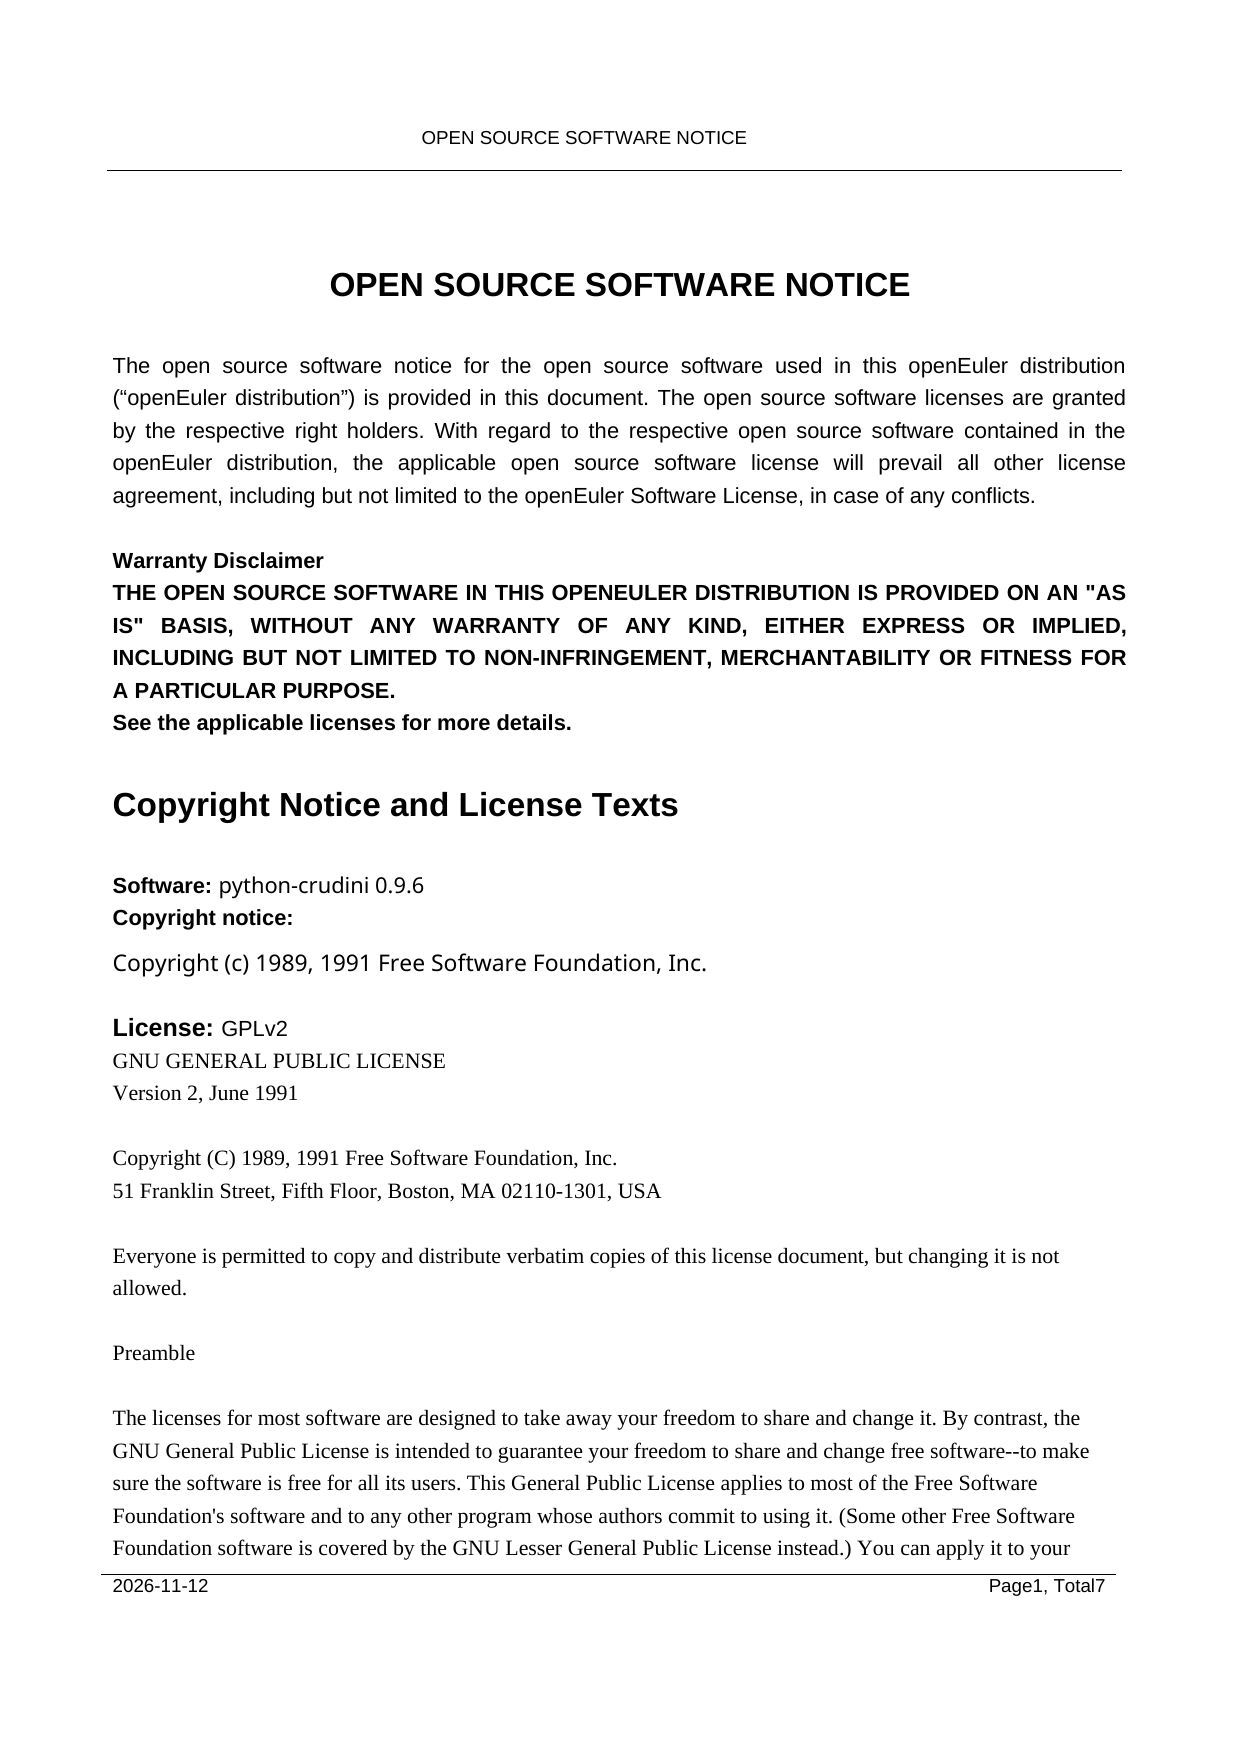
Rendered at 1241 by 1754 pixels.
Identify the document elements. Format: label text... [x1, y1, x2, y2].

text THE OPEN SOURCE SOFTWARE IN THIS OPENEULER DISTRIBUTION IS PROVIDED ON AN "AS IS" BASIS, WITHOUT ANY WARRANTY OF ANY KIND, EITHER EXPRESS OR IMPLIED, INCLUDING BUT NOT LIMITED TO NON-INFRINGEMENT, MERCHANTABILITY OR FITNESS FOR A PARTICULAR PURPOSE. See the applicable licenses for more details. [112, 576, 1128, 739]
text License: GPLv2 [112, 1012, 1128, 1044]
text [112, 1044, 1128, 1564]
text Warranty Disclaimer [112, 544, 1128, 576]
text Copyright Notice and License Texts [112, 771, 1128, 836]
text OPEN SOURCE SOFTWARE NOTICE [112, 251, 1128, 316]
text Copyright (c) 1989, 1991 Free Software Foundation, Inc. [112, 947, 1128, 1012]
title Software: python-crudini 0.9.6 [112, 869, 1128, 901]
text The open source software notice for the open source software used in this openEuler distribution (“openEuler distribution”) is provided in this document. The open source software licenses are granted by the respective right holders. With regard to the respective open source software contained in the openEuler distribution, the applicable open source software license will prevail all other license agreement, including but not limited to the openEuler Software License, in case of any conflicts. [112, 349, 1128, 511]
text Copyright notice: [112, 901, 1128, 934]
